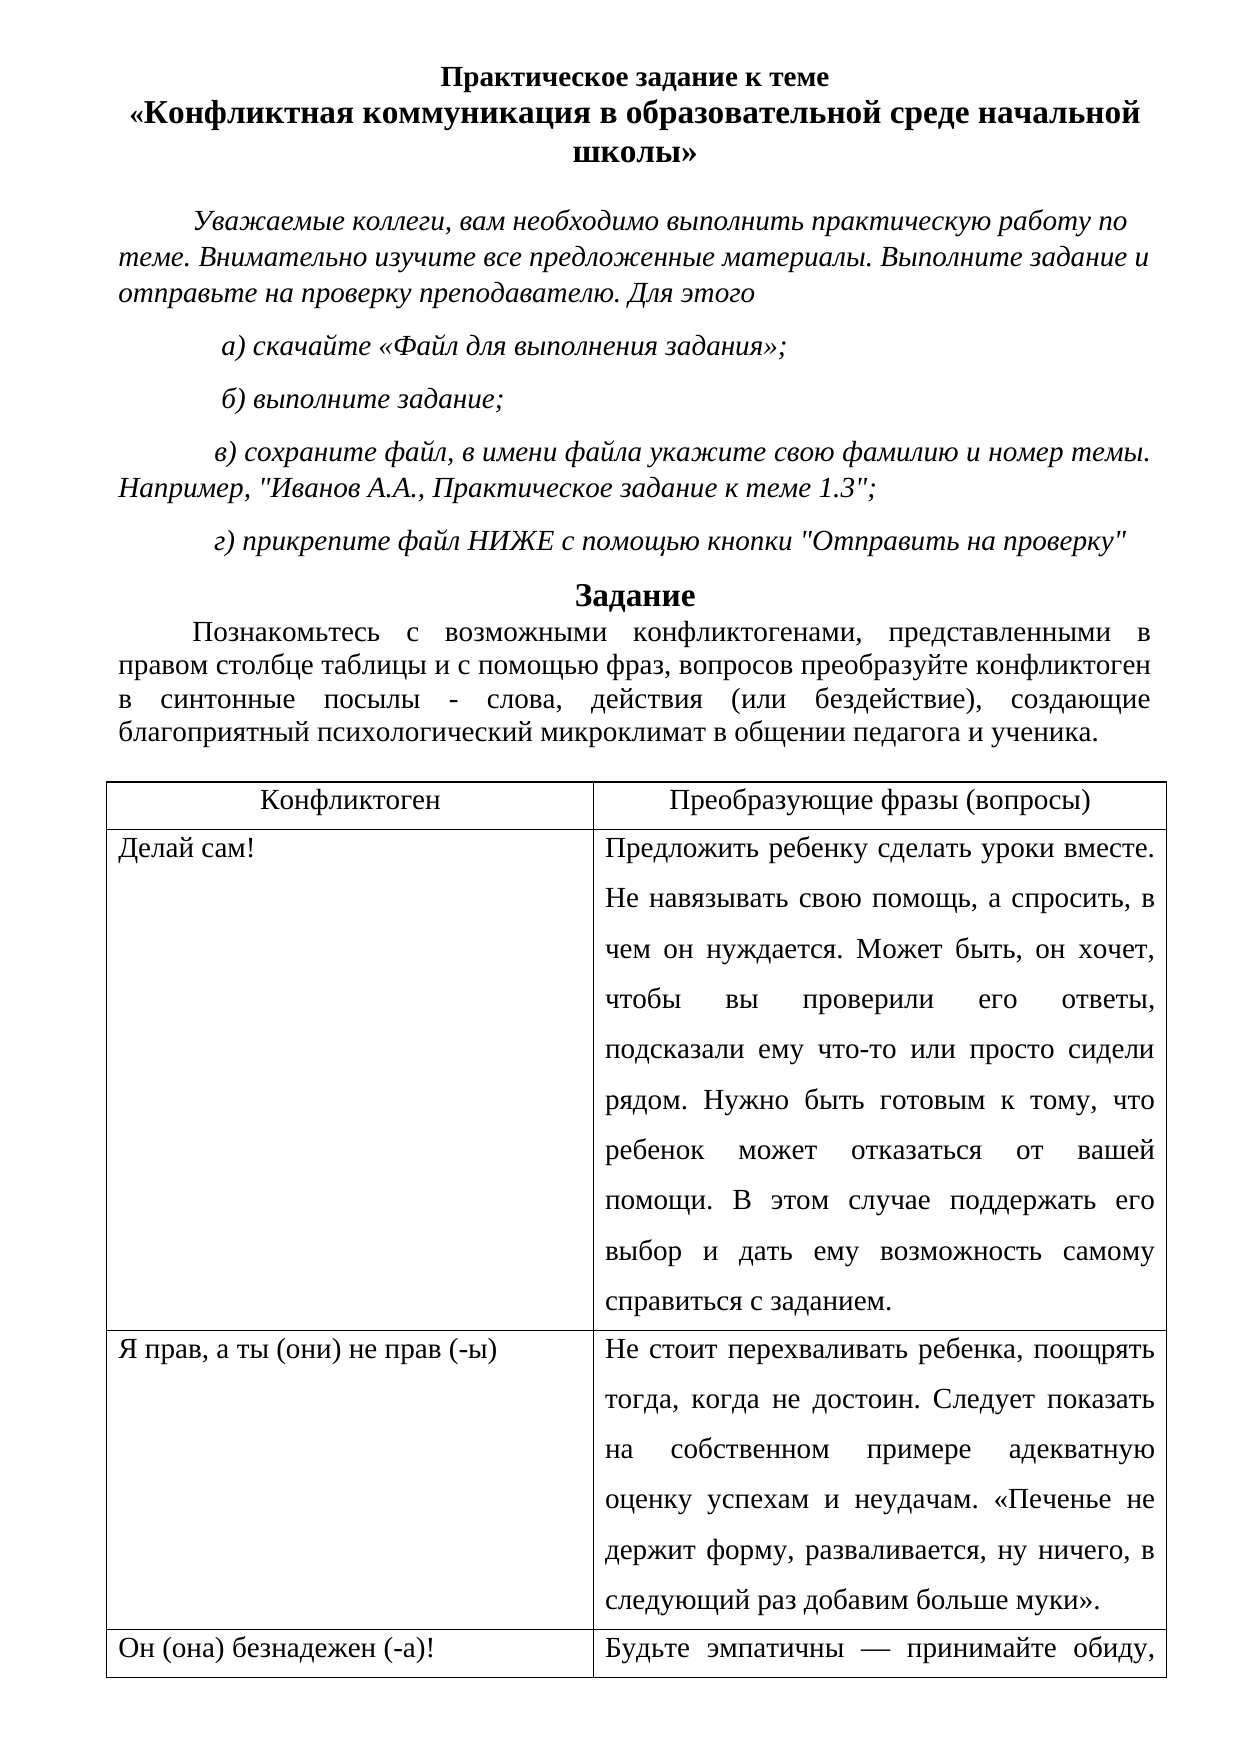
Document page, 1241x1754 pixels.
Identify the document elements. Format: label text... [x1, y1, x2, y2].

text Задание [118, 575, 1152, 614]
text б) выполните задание; [118, 381, 1152, 414]
text Уважаемые коллеги, вам необходимо выполнить практическую работу по теме. Внимательно изучите все предложенные материалы. Выполните задание и отправьте на проверку преподавателю. Для этого [118, 203, 1152, 309]
text в) сохраните файл, в имени файла укажите свою фамилию и номер темы. Например, "Иванов А.А., Практическое задание к теме 1.3"; [118, 434, 1152, 503]
table_cell Делай сам! [107, 830, 593, 1330]
text Практическое задание к теме [118, 59, 1152, 93]
table_cell Не стоит перехваливать ребенка, поощрять тогда, когда не достоин. Следует показать на собственном примере адекватную оценку успехам и неудачам. «Печенье не держит форму, разваливается, ну ничего, в следующий раз добавим больше муки». [594, 1331, 1166, 1629]
text г) прикрепите файл НИЖЕ с помощью кнопки "Отправить на проверку" [118, 523, 1152, 556]
text а) скачайте «Файл для выполнения задания»; [118, 328, 1152, 362]
table_header Конфликтоген [107, 783, 593, 829]
text «Конфликтная коммуникация в образовательной среде начальной школы» [118, 93, 1152, 169]
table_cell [107, 1630, 593, 1677]
text Познакомьтесь с возможными конфликтогенами, представленными в правом столбце таблицы и с помощью фраз, вопросов преобразуйте конфликтоген в синтонные посылы - слова, действия (или бездействие), создающие благоприятный психологический микроклимат в общении педагога и ученика. [118, 614, 1152, 748]
table_header Преобразующие фразы (вопросы) [594, 783, 1166, 829]
table_cell Предложить ребенку сделать уроки вместе. Не навязывать свою помощь, а спросить, в чем он нуждается. Может быть, он хочет, чтобы вы проверили его ответы, подсказали ему что-то или просто сидели рядом. Нужно быть готовым к тому, что ребенок может отказаться от вашей помощи. В этом случае поддержать его выбор и дать ему возможность самому справиться с заданием. [594, 830, 1166, 1330]
table_cell Я прав, а ты (они) не прав (-ы) [107, 1331, 593, 1629]
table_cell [594, 1630, 1166, 1677]
